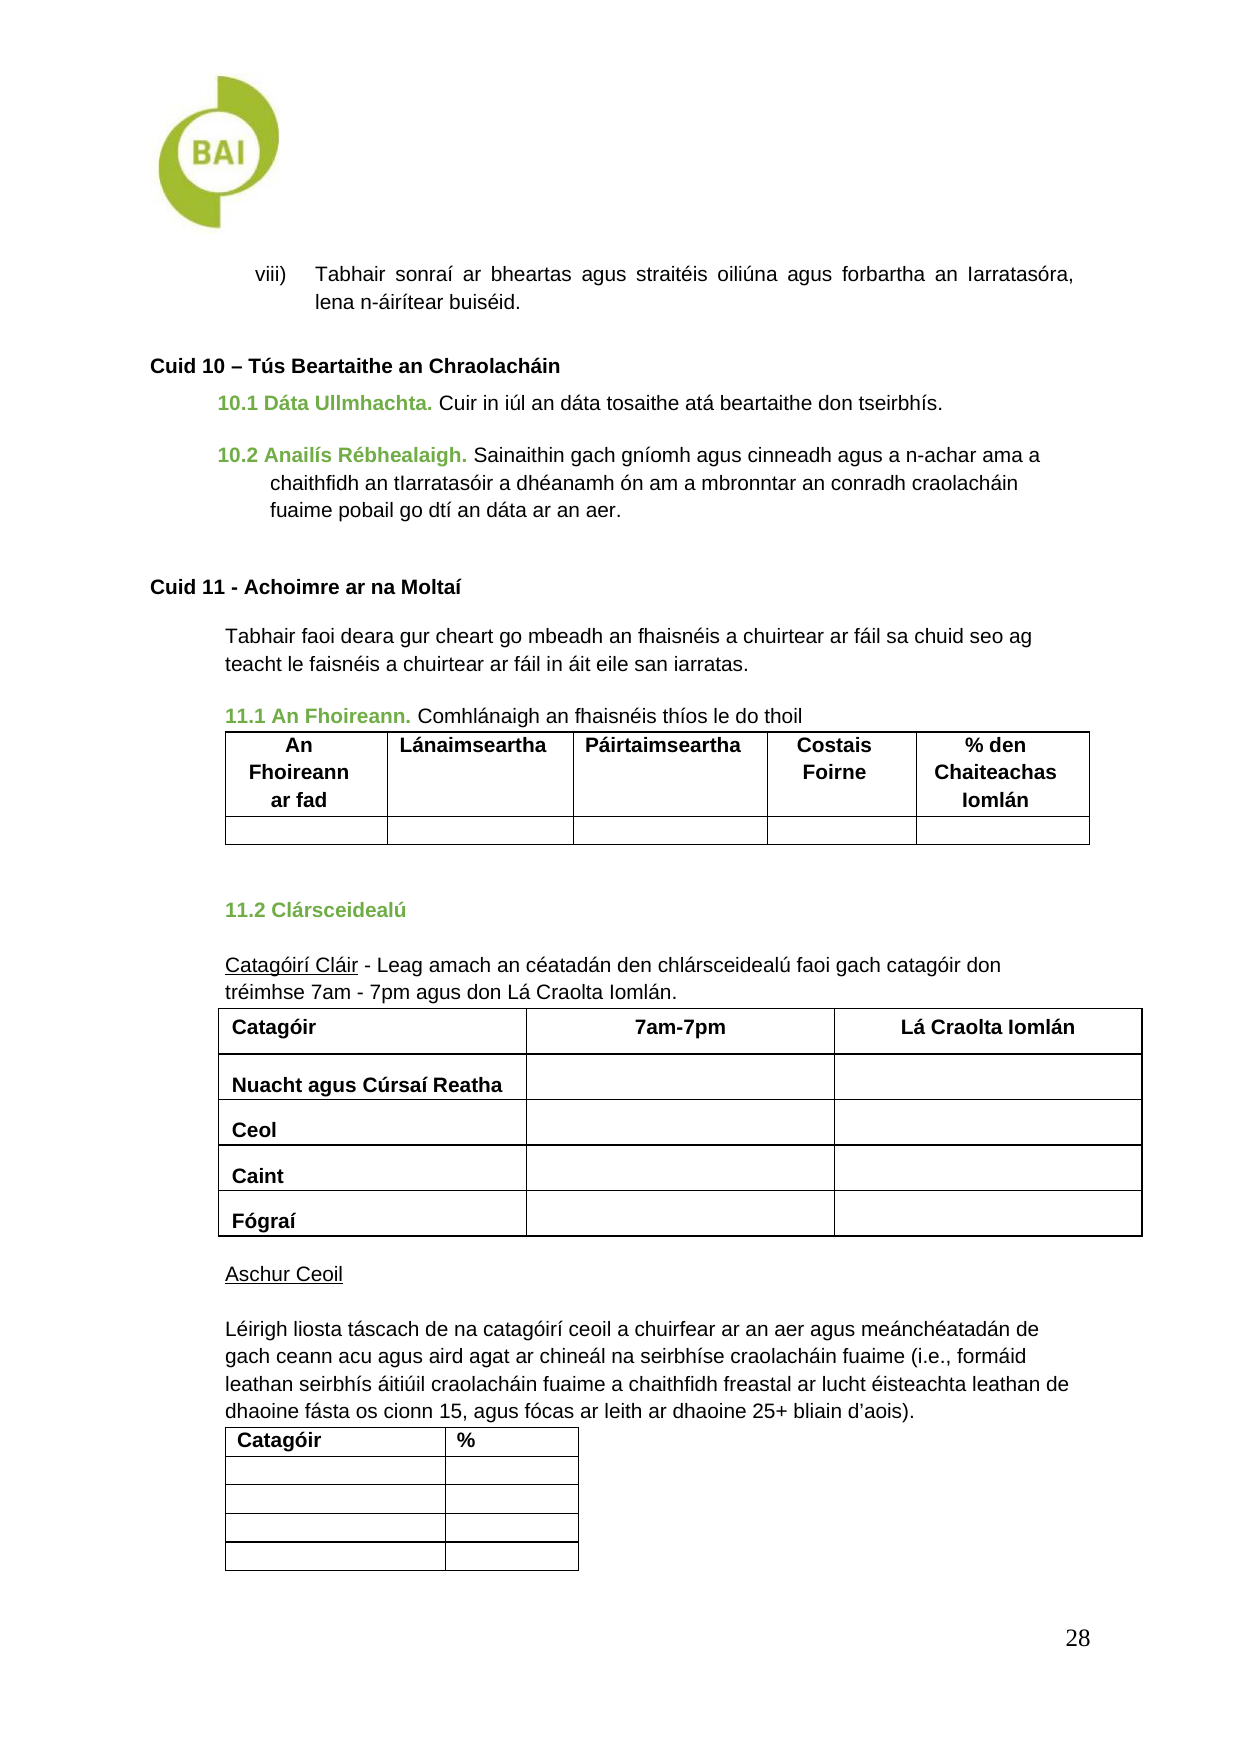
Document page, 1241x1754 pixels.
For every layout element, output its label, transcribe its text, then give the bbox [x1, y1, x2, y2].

table_cell [835, 1191, 1141, 1235]
table_cell Caint [219, 1146, 526, 1190]
table_header Catagóir [226, 1428, 445, 1456]
table_cell [835, 1146, 1141, 1190]
text 11.1 An Fhoireann. Comhlánaigh an fhaisnéis thíos le do thoil [225, 704, 1075, 728]
text Tabhair faoi deara gur cheart go mbeadh an fhaisnéis a chuirtear ar fáil sa chuid seo ag teacht le faisnéis a chuirtear ar fáil in áit eile san iarratas. [225, 624, 1075, 675]
table_cell [446, 1485, 578, 1513]
table_cell [226, 817, 387, 844]
table_cell [527, 1191, 834, 1235]
table_header Páirtaimseartha [574, 733, 767, 816]
table_header Costais Foirne [768, 733, 916, 816]
table_cell [835, 1055, 1141, 1099]
table_header % [446, 1428, 578, 1456]
table_header 7am-7pm [527, 1009, 834, 1053]
text 11.2 Clársceidealú Catagóirí Cláir - Leag amach an céatadán den chlársceidealú faoi gach catagóir don tréimhse 7am - 7pm agus don Lá Craolta Iomlán. [225, 870, 1075, 1004]
text Aschur Ceoil Léirigh liosta táscach de na catagóirí ceoil a chuirfear ar an aer agus meánchéatadán de gach ceann acu agus aird agat ar chineál na seirbhíse craolacháin fuaime (i.e., formáid leathan seirbhís áitiúil craolacháin fuaime a chaithfidh freastal ar lucht éisteachta leathan de dhaoine fásta os cionn 15, agus fócas ar leith ar dhaoine 25+ bliain d’aois). [225, 1262, 1075, 1423]
table_header An Fhoireann ar fad [226, 733, 387, 816]
table_cell Fógraí [219, 1191, 526, 1235]
table_header % den Chaiteachas Iomlán [917, 733, 1089, 816]
table_cell [446, 1543, 578, 1570]
table_cell Nuacht agus Cúrsaí Reatha [219, 1055, 526, 1099]
table_cell [226, 1543, 445, 1570]
table_cell [917, 817, 1089, 844]
table_header Lá Craolta Iomlán [835, 1009, 1141, 1053]
table_cell [226, 1457, 445, 1484]
table_cell [226, 1485, 445, 1513]
table_header Catagóir [219, 1009, 526, 1053]
table_cell [574, 817, 767, 844]
table_cell Ceol [219, 1100, 526, 1144]
text 10.1 Dáta Ullmhachta. Cuir in iúl an dáta tosaithe atá beartaithe don tseirbhís. [150, 391, 1075, 414]
subtitle Cuid 10 – Tús Beartaithe an Chraolacháin [150, 354, 1090, 378]
text 10.2 Anailís Rébhealaigh. Sainaithin gach gníomh agus cinneadh agus a n-achar ama a chaithfidh an tIarratasóir a dhéanamh ón am a mbronntar an conradh craolacháin fuaime pobail go dtí an dáta ar an aer. [217, 443, 1075, 522]
table_cell [835, 1100, 1141, 1144]
table_cell [446, 1457, 578, 1484]
table_cell [446, 1514, 578, 1541]
table_cell [527, 1055, 834, 1099]
table_cell [388, 817, 573, 844]
table_cell [527, 1146, 834, 1190]
table_cell [768, 817, 916, 844]
subtitle Cuid 11 - Achoimre ar na Moltaí [150, 575, 1090, 599]
picture [150, 73, 281, 234]
table_cell [527, 1100, 834, 1144]
table_cell [226, 1514, 445, 1541]
list Tabhair sonraí ar bheartas agus straitéis oiliúna agus forbartha an Iarratasóra, lena n-áirítear buiséid. [255, 262, 1075, 313]
table_header Lánaimseartha [388, 733, 573, 816]
